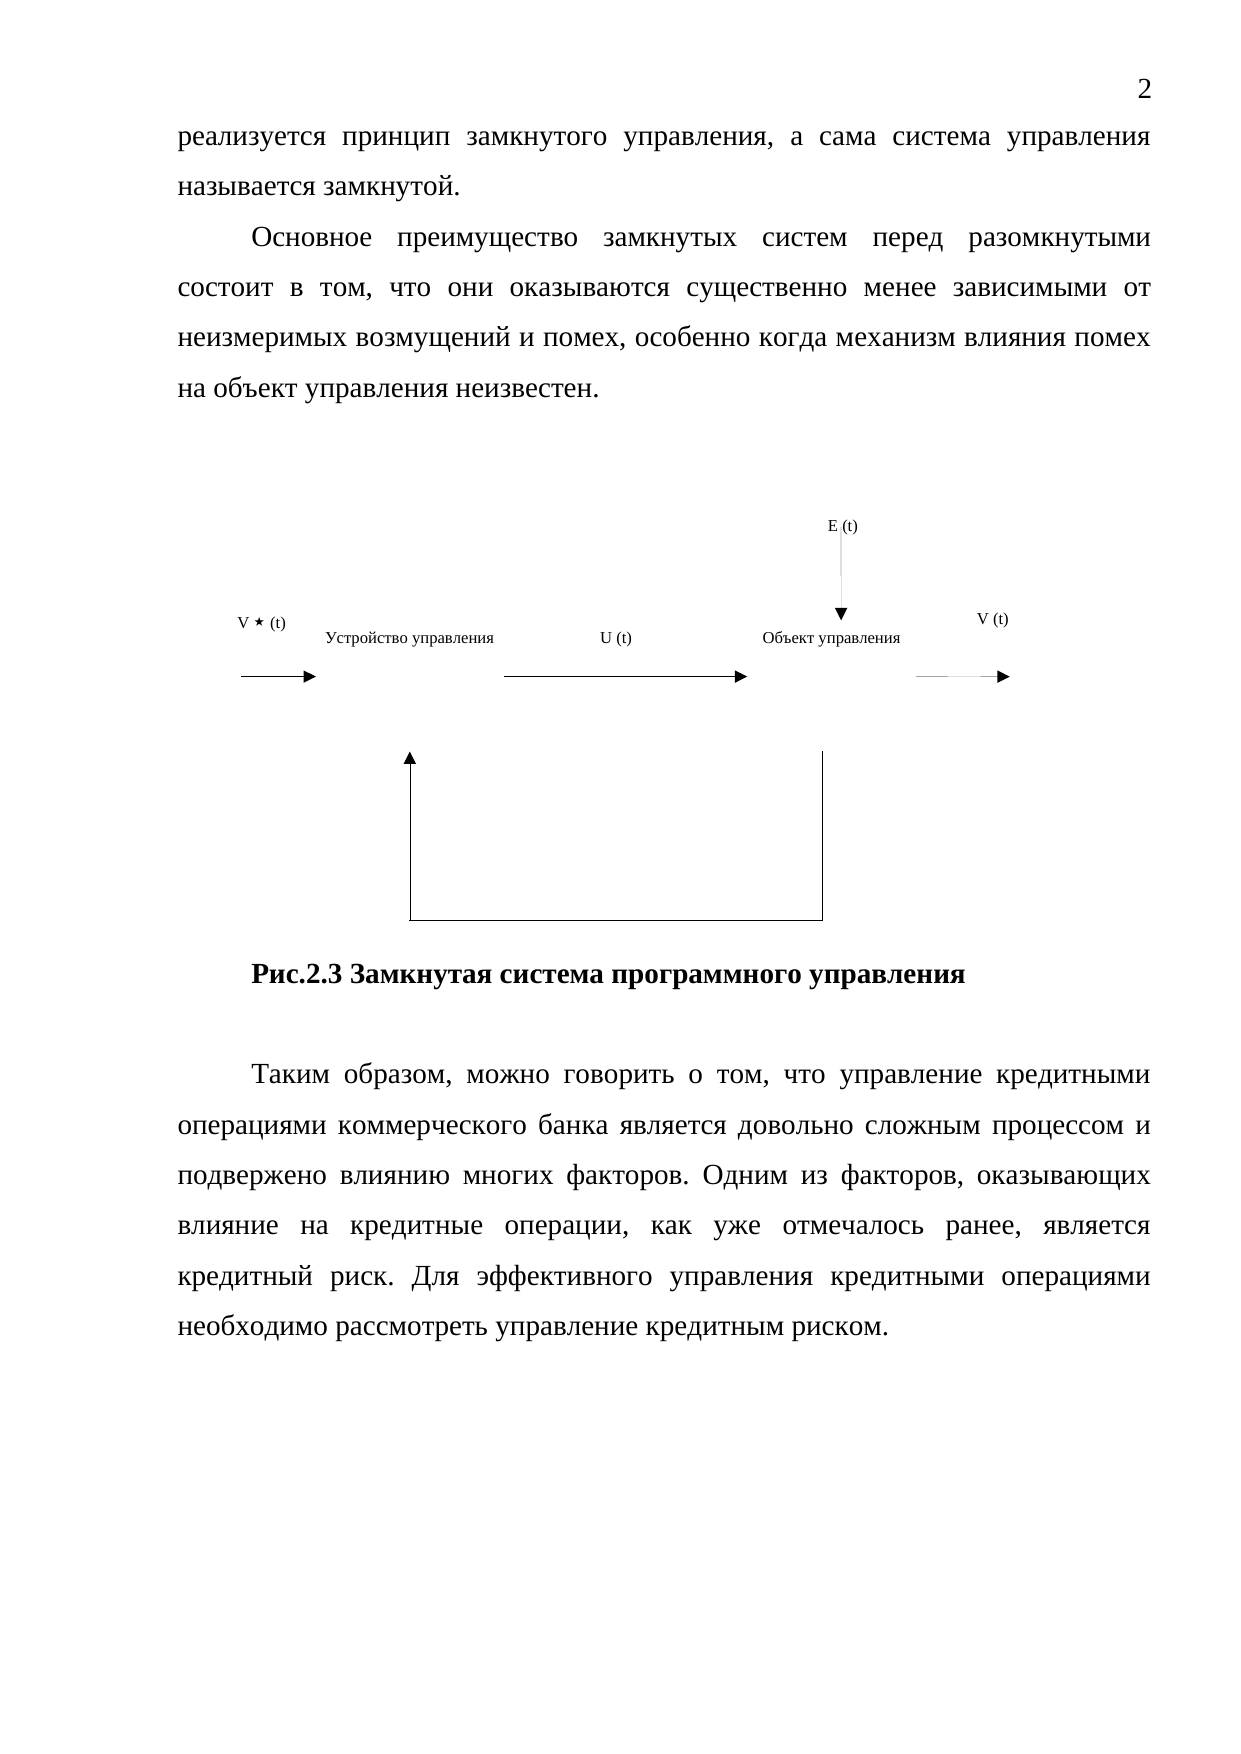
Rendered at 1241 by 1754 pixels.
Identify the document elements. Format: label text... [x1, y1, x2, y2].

text Основное преимущество замкнутых систем перед разомкнутыми состоит в том, что они оказываются существенно менее зависимыми от неизмеримых возмущений и помех, особенно когда механизм влияния помех на объект управления неизвестен. [177, 219, 1152, 403]
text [177, 118, 1152, 202]
text Таким образом, можно говорить о том, что управление кредитными операциями коммерческого банка является довольно сложным процессом и подвержено влиянию многих факторов. Одним из факторов, оказывающих влияние на кредитные операции, как уже отмечалось ранее, является кредитный риск. Для эффективного управления кредитными операциями необходимо рассмотреть управление кредитным риском. [177, 1057, 1152, 1342]
text Рис.2.3 Замкнутая система программного управления [177, 956, 1152, 989]
